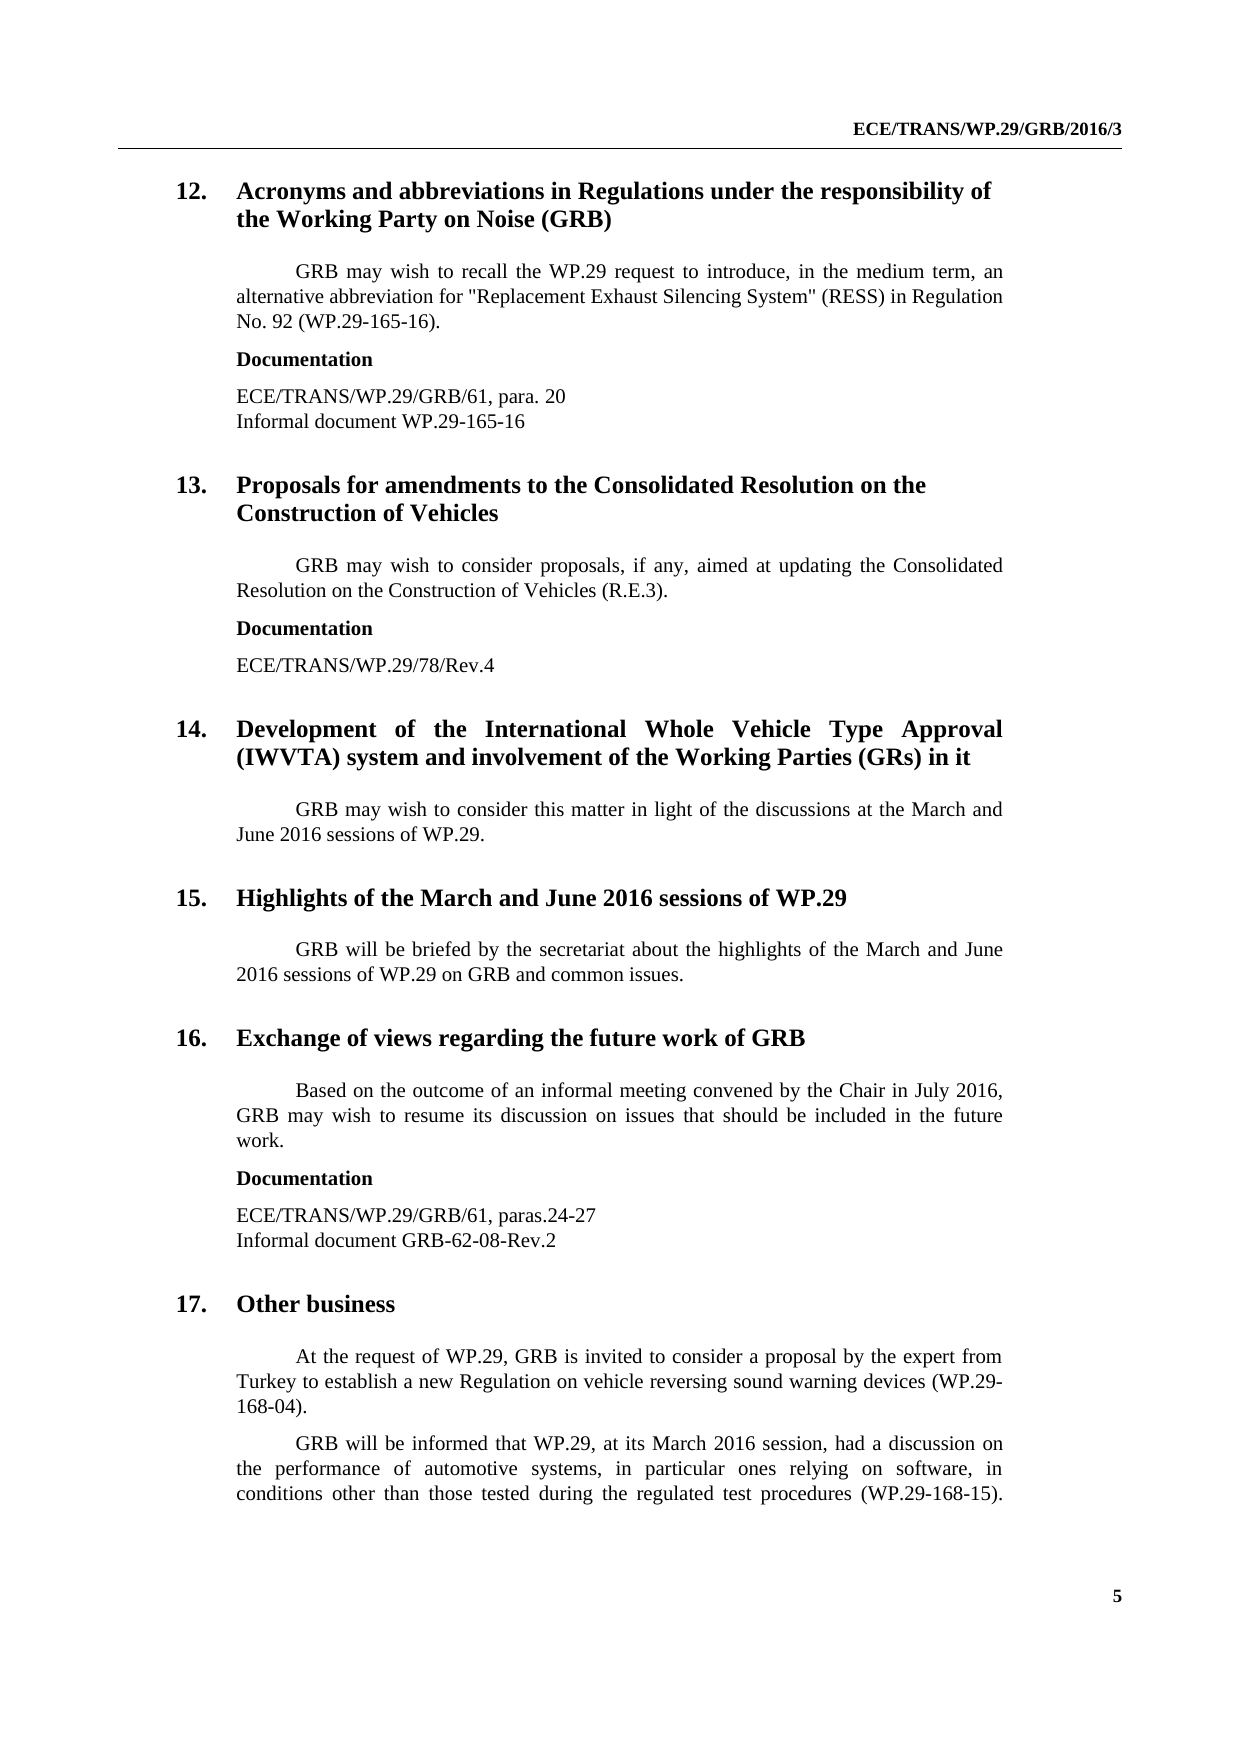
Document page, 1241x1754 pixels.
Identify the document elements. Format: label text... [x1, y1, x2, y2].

text 13. Proposals for amendments to the Consolidated Resolution on the Construction of Vehicles [118, 471, 1004, 527]
text ECE/TRANS/WP.29/78/Rev.4 [236, 652, 1004, 677]
text 12. Acronyms and abbreviations in Regulations under the responsibility of the Working Party on Noise (GRB) [118, 177, 1004, 233]
text GRB will be briefed by the secretariat about the highlights of the March and June 2016 sessions of WP.29 on GRB and common issues. [236, 937, 1004, 987]
text Documentation [236, 346, 1004, 371]
text 15. Highlights of the March and June 2016 sessions of WP.29 [118, 883, 1004, 912]
text Informal document GRB-62-08-Rev.2 [236, 1227, 1004, 1252]
text GRB may wish to consider this matter in light of the discussions at the March and June 2016 sessions of WP.29. [236, 796, 1004, 846]
text Documentation [236, 1165, 1004, 1190]
text GRB may wish to recall the WP.29 request to introduce, in the medium term, an alternative abbreviation for "Replacement Exhaust Silencing System" (RESS) in Regulation No. 92 (WP.29-165-16). [236, 258, 1004, 333]
text Documentation [236, 615, 1004, 640]
text ECE/TRANS/WP.29/GRB/61, para. 20 [236, 383, 1004, 408]
text Informal document WP.29-165-16 [236, 408, 1004, 433]
text ECE/TRANS/WP.29/GRB/61, paras.24-27 [236, 1202, 1004, 1227]
text At the request of WP.29, GRB is invited to consider a proposal by the expert from Turkey to establish a new Regulation on vehicle reversing sound warning devices (WP.29-168-04). [236, 1343, 1004, 1418]
text Based on the outcome of an informal meeting convened by the Chair in July 2016, GRB may wish to resume its discussion on issues that should be included in the future work. [236, 1077, 1004, 1152]
text 17. Other business [118, 1290, 1004, 1318]
text GRB may wish to consider proposals, if any, aimed at updating the Consolidated Resolution on the Construction of Vehicles (R.E.3). [236, 552, 1004, 602]
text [236, 1430, 1004, 1505]
text 14. Development of the International Whole Vehicle Type Approval (IWVTA) system and involvement of the Working Parties (GRs) in it [118, 715, 1004, 771]
text 16. Exchange of views regarding the future work of GRB [118, 1024, 1004, 1052]
